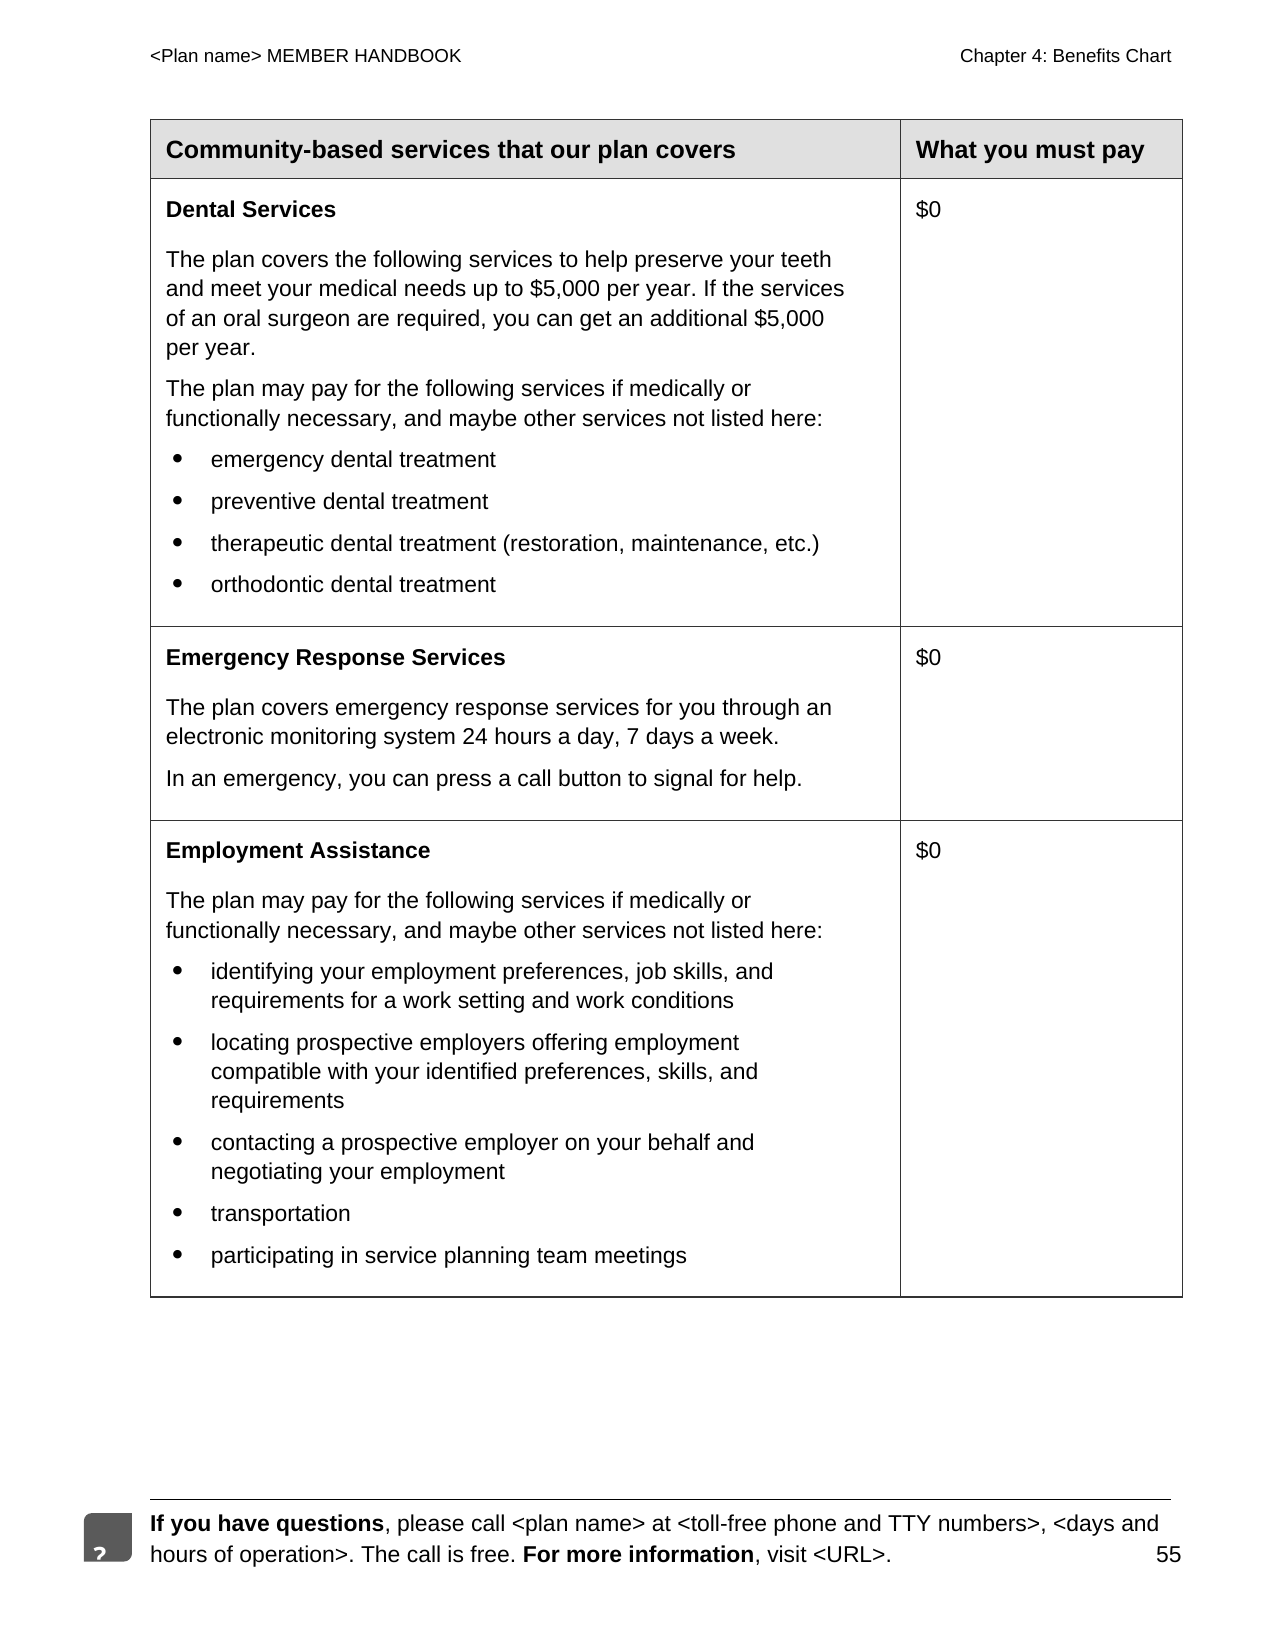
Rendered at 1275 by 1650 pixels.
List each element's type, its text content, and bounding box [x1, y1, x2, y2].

table_cell Employment Assistance The plan may pay for the following services if medically or functionally necessary, and maybe other services not listed here: identifying your employment preferences, job skills, and requirements for a work setting and work conditions locating prospective employers offering employment compatible with your identified preferences, skills, and requirements contacting a prospective employer on your behalf and negotiating your employment transportation participating in service planning team meetings [151, 821, 900, 1296]
table_cell $0 [901, 627, 1182, 819]
table_cell $0 [901, 179, 1182, 626]
table_header What you must pay [901, 120, 1182, 178]
table_cell Emergency Response Services The plan covers emergency response services for you through an electronic monitoring system 24 hours a day, 7 days a week. In an emergency, you can press a call button to signal for help. [151, 627, 900, 819]
table_cell $0 [901, 821, 1182, 1296]
table_cell Dental Services The plan covers the following services to help preserve your teeth and meet your medical needs up to $5,000 per year. If the services of an oral surgeon are required, you can get an additional $5,000 per year. The plan may pay for the following services if medically or functionally necessary, and maybe other services not listed here: emergency dental treatment preventive dental treatment therapeutic dental treatment (restoration, maintenance, etc.) orthodontic dental treatment [151, 179, 900, 626]
table_header Community-based services that our plan covers [151, 120, 900, 178]
